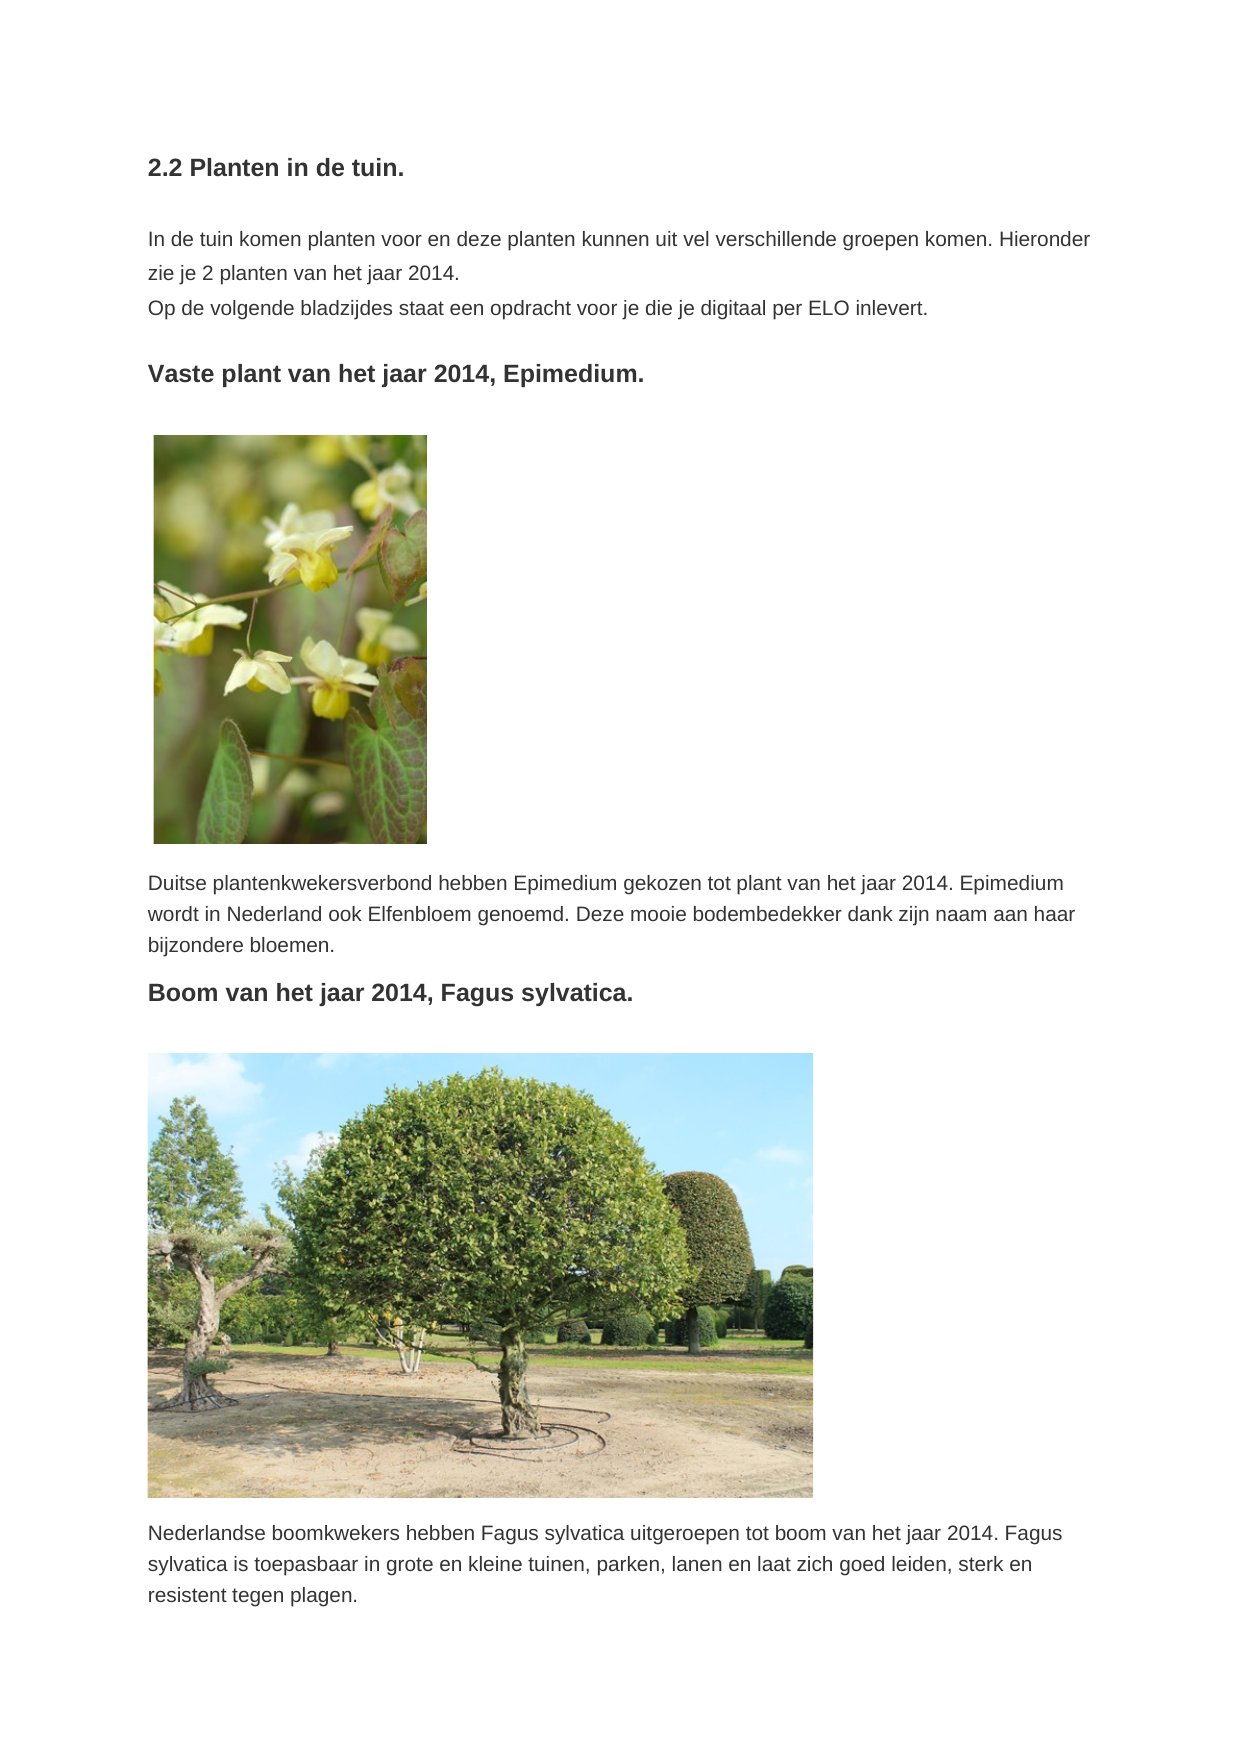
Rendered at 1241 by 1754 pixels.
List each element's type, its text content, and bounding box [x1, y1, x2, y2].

text Duitse plantenkwekersverbond hebben Epimedium gekozen tot plant van het jaar 2014. Epimedium wordt in Nederland ook Elfenbloem genoemd. Deze mooie bodembedekker dank zijn naam aan haar bijzondere bloemen. [148, 863, 1093, 957]
text 2.2 Planten in de tuin. [148, 148, 1093, 182]
text Op de volgende bladzijdes staat een opdracht voor je die je digitaal per ELO inlevert. [148, 285, 1093, 319]
picture [147, 1053, 814, 1498]
text Boom van het jaar 2014, Fagus sylvatica. [148, 973, 1093, 1007]
text Vaste plant van het jaar 2014, Epimedium. [148, 354, 1093, 388]
text In de tuin komen planten voor en deze planten kunnen uit vel verschillende groepen komen. Hieronder zie je 2 planten van het jaar 2014. [148, 216, 1093, 285]
text Nederlandse boomkwekers hebben Fagus sylvatica uitgeroepen tot boom van het jaar 2014. Fagus sylvatica is toepasbaar in grote en kleine tuinen, parken, lanen en laat zich goed leiden, sterk en resistent tegen plagen. [148, 1513, 1093, 1607]
picture [153, 435, 427, 844]
